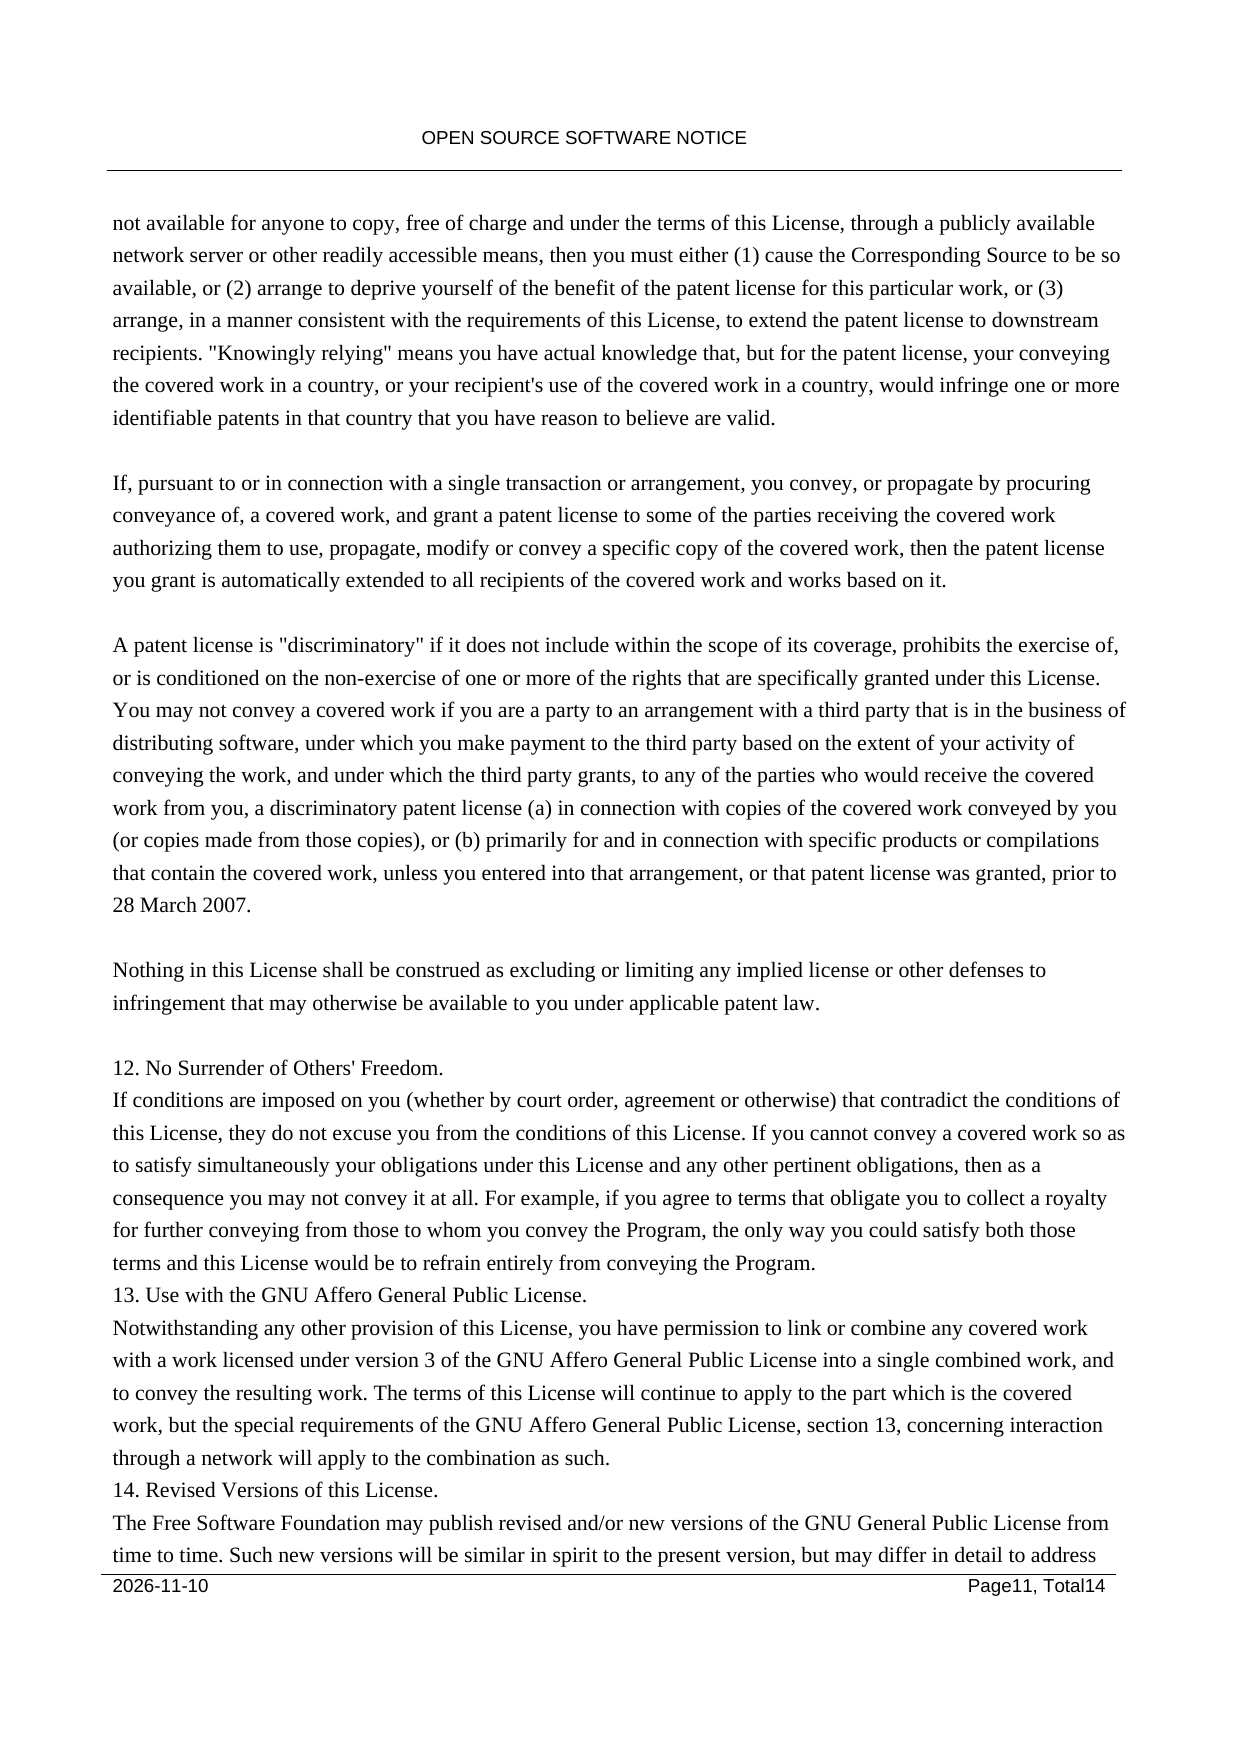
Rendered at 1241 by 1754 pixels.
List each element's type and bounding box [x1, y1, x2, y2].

text [112, 206, 1128, 1571]
